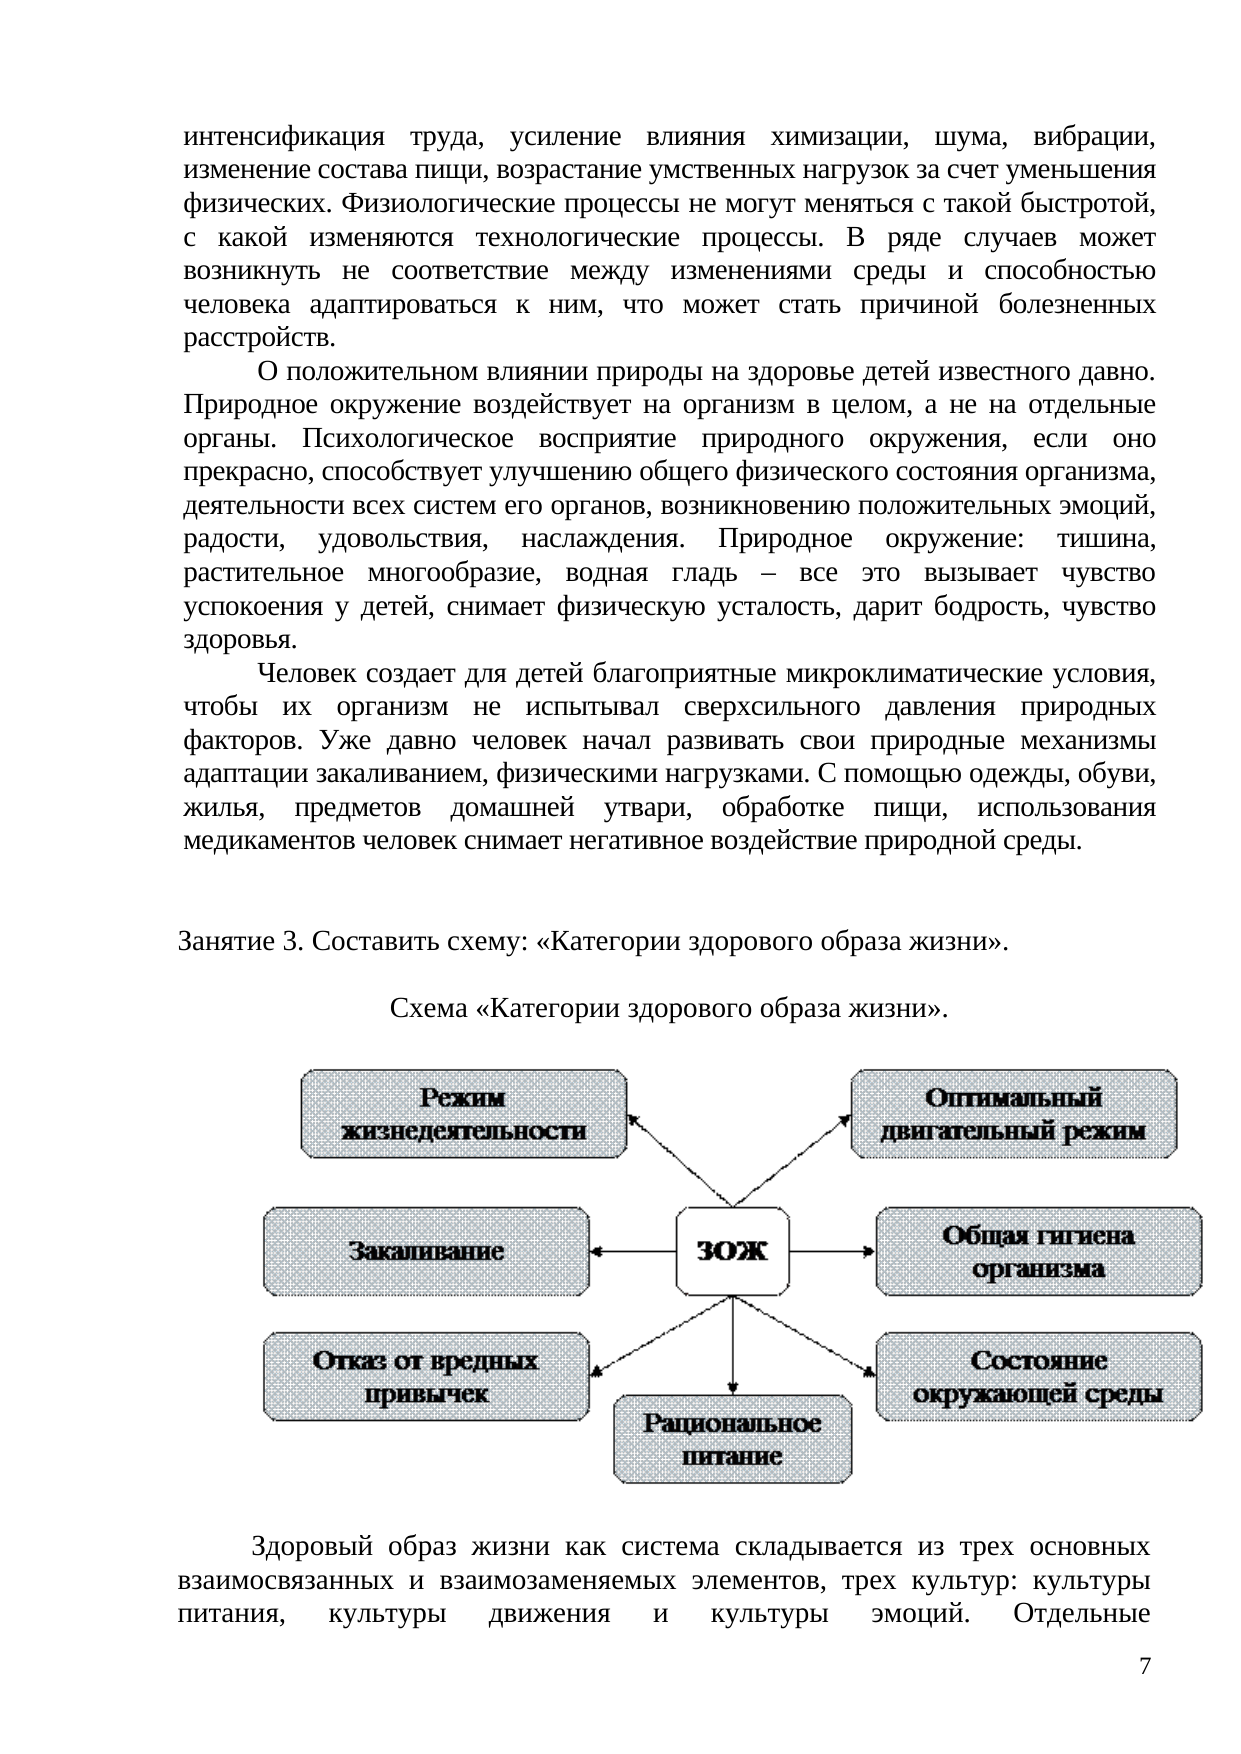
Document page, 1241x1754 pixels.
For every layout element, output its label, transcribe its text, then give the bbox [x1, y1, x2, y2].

text Схема «Категории здорового образа жизни». [177, 990, 1193, 1024]
text О положительном влиянии природы на здоровье детей известного давно. Природное окружение воздействует на организм в целом, а не на отдельные органы. Психологическое восприятие природного окружения, если оно прекрасно, способствует улучшению общего физического состояния организма, деятельности всех систем его органов, возникновению положительных эмоций, радости, удовольствия, наслаждения. Природное окружение: тишина, растительное многообразие, водная гладь – все это вызывает чувство успокоения у детей, снимает физическую усталость, дарит бодрость, чувство здоровья. [183, 353, 1157, 655]
text Человек создает для детей благоприятные микроклиматические условия, чтобы их организм не испытывал сверхсильного давления природных факторов. Уже давно человек начал развивать свои природные механизмы адаптации закаливанием, физическими нагрузками. С помощью одежды, обуви, жилья, предметов домашней утвари, обработке пищи, использования медикаментов человек снимает негативное воздействие природной среды. [183, 655, 1157, 856]
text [183, 118, 1157, 353]
text Занятие 3. Составить схему: «Категории здорового образа жизни». [177, 923, 1193, 957]
picture [251, 1057, 1206, 1495]
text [177, 1528, 1152, 1629]
